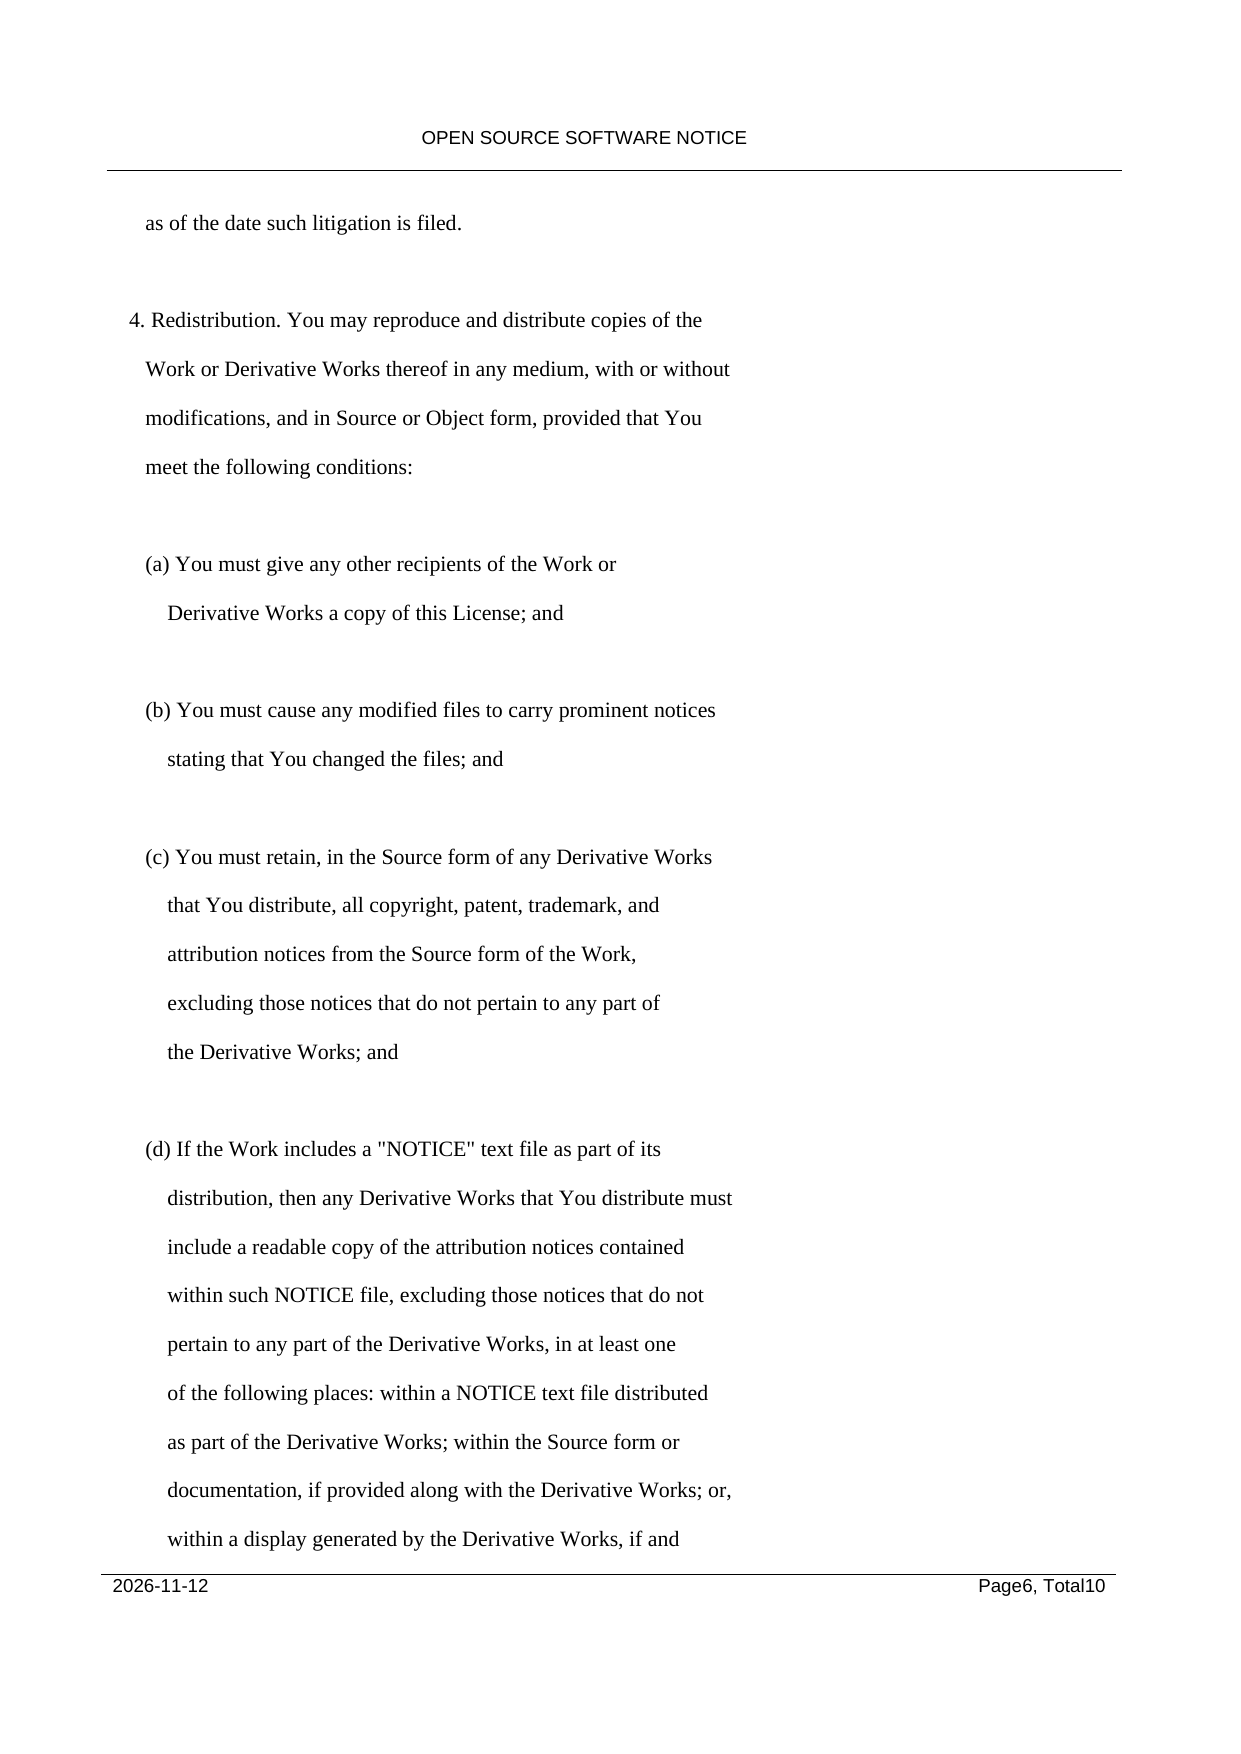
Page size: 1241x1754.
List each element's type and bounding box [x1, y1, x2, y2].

text [112, 206, 1128, 1555]
